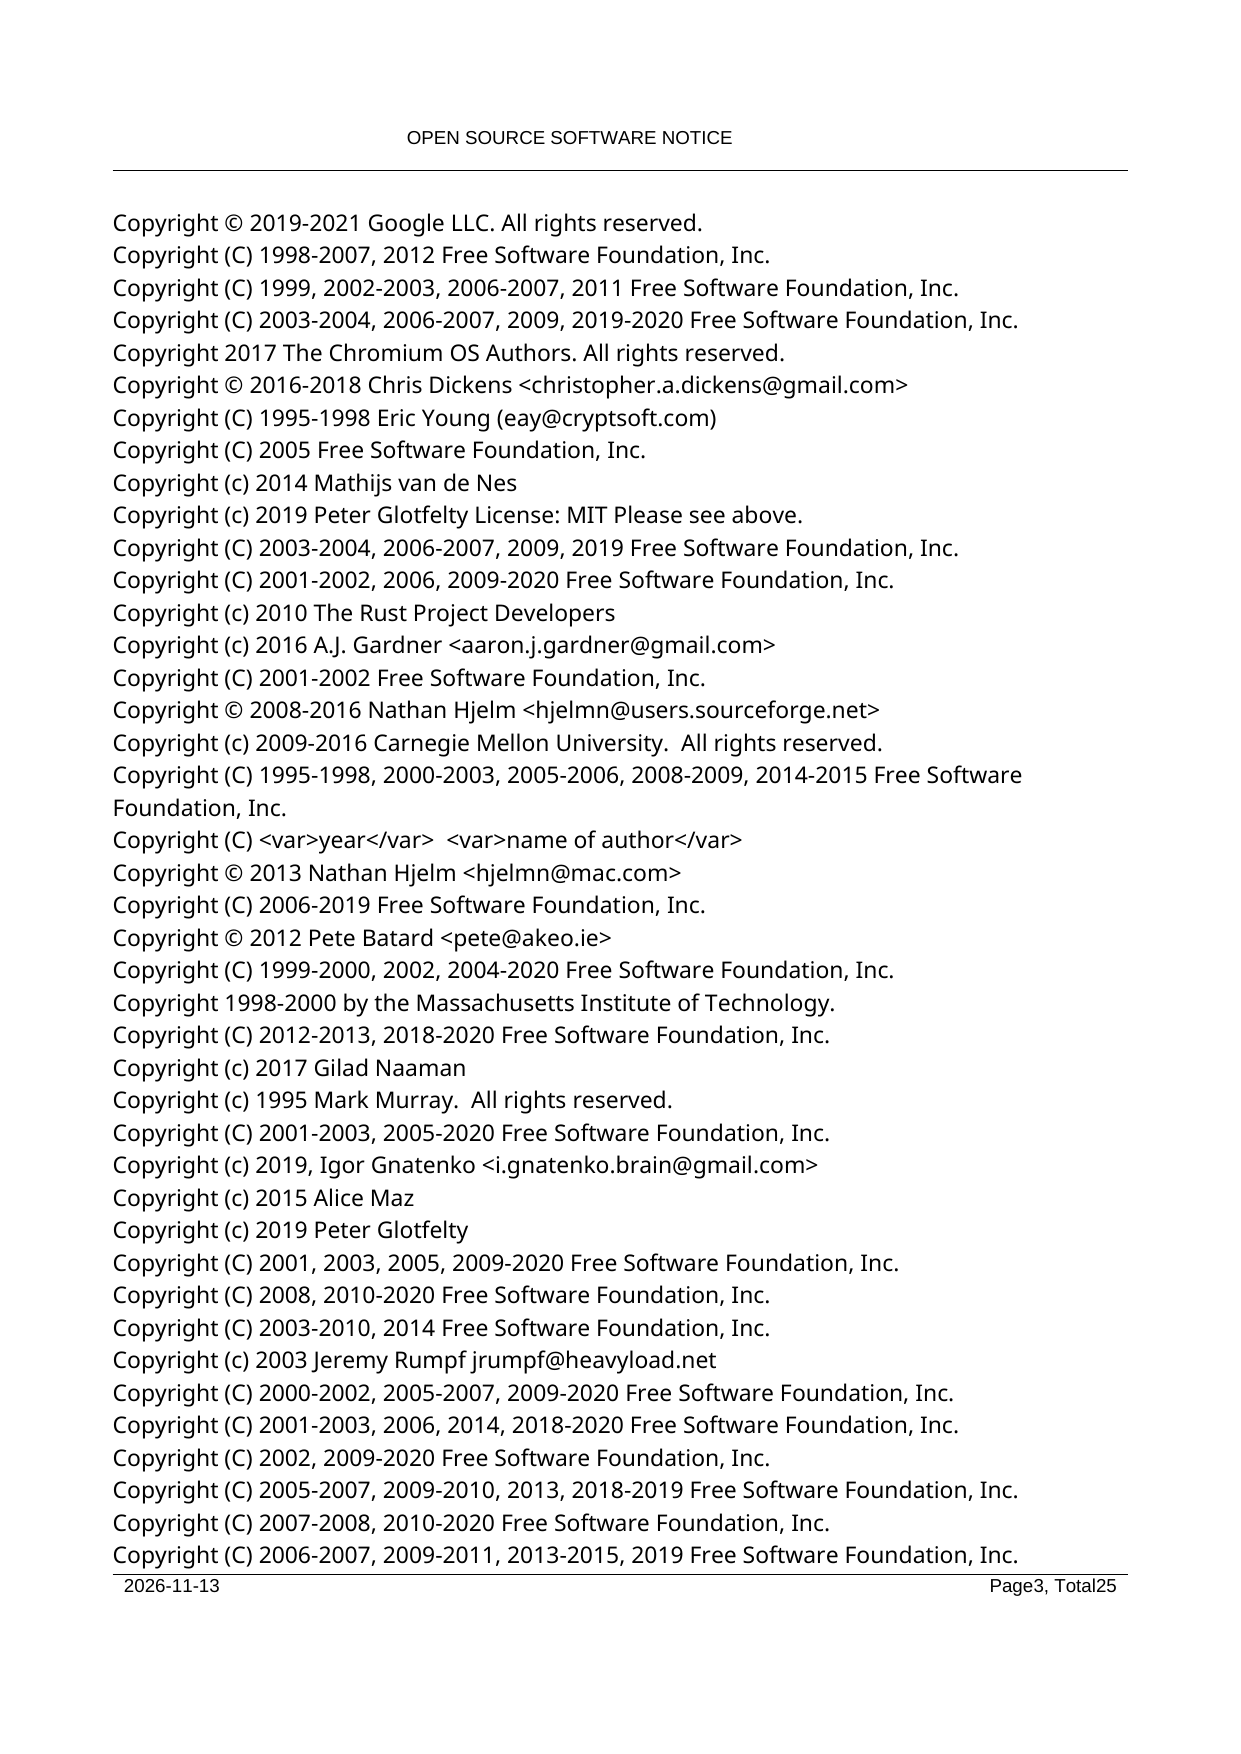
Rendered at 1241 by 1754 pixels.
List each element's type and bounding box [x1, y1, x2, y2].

text [112, 206, 1128, 1571]
